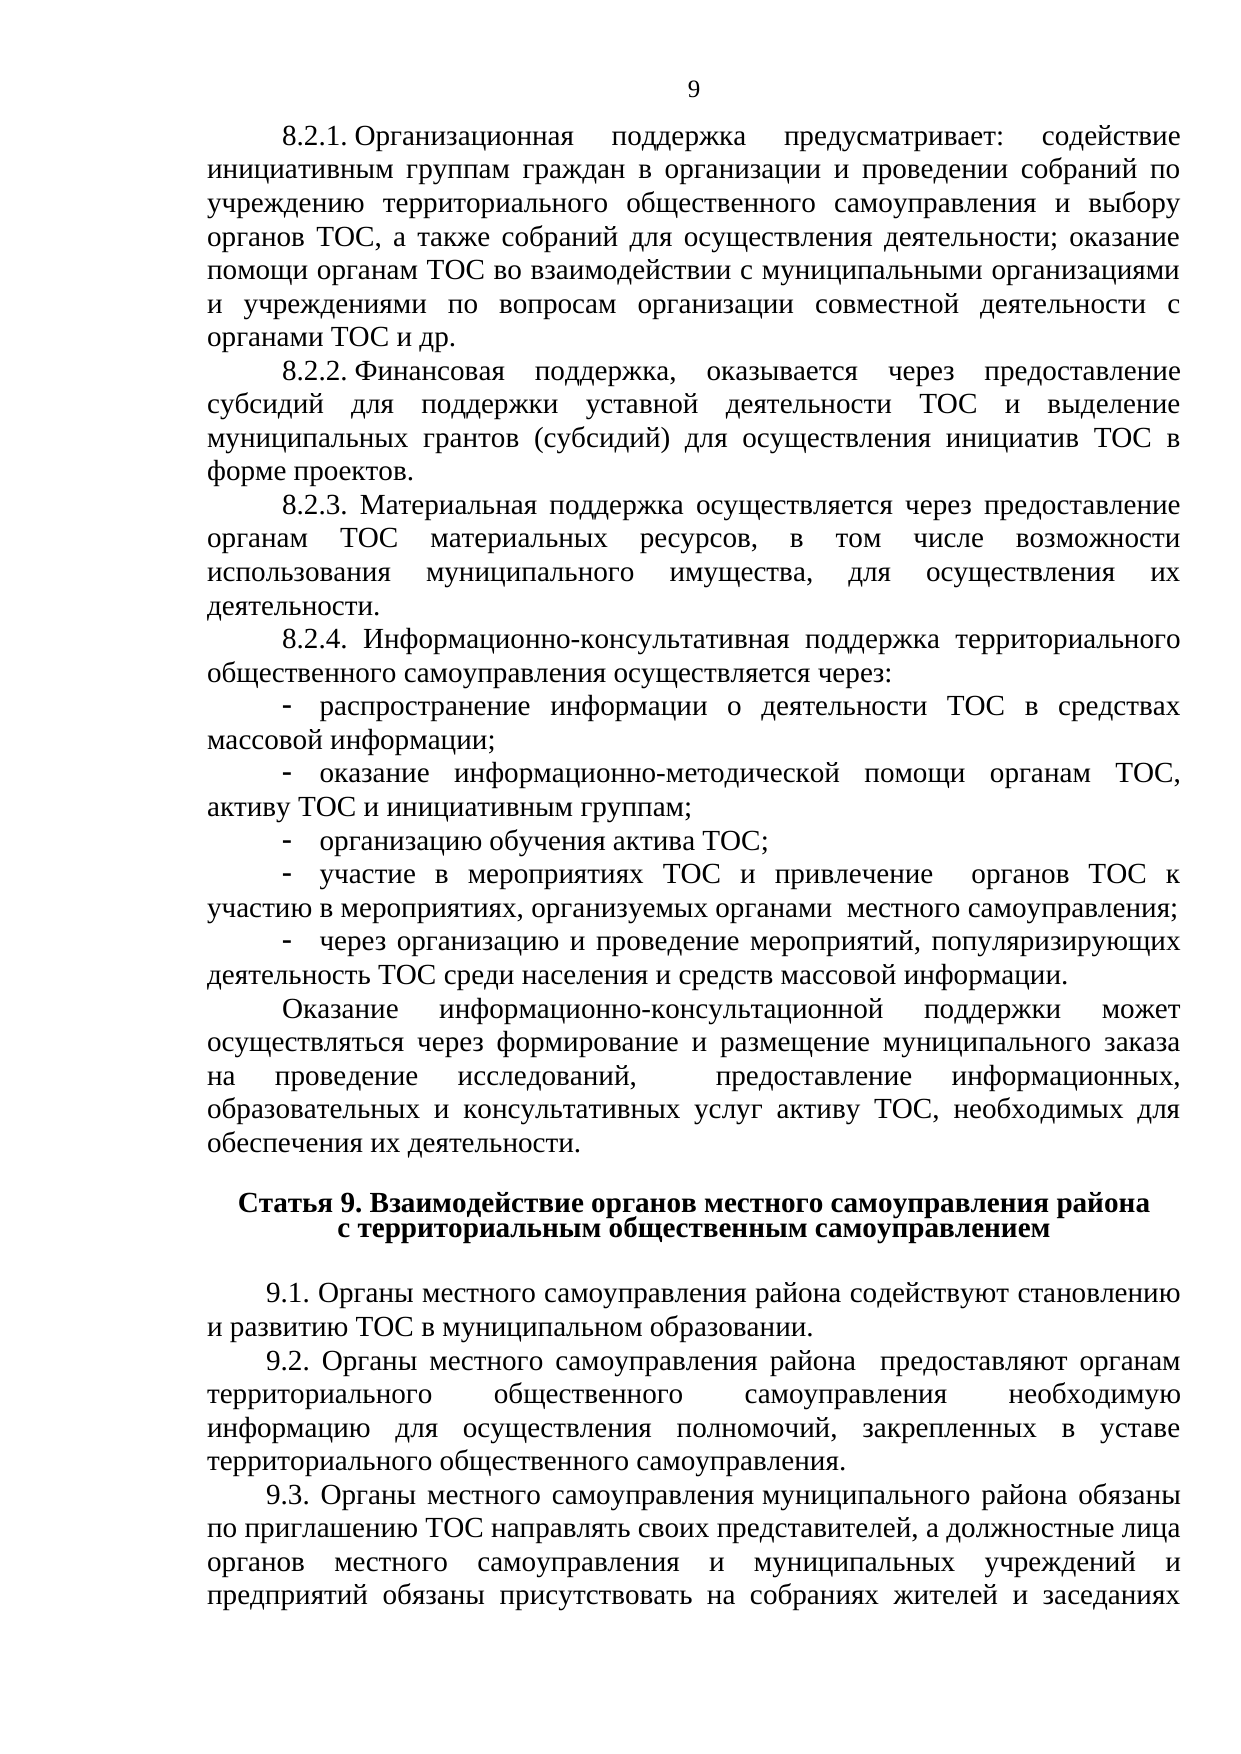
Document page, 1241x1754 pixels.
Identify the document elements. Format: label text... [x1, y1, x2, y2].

list участие в мероприятиях ТОС и привлечение органов ТОС к участию в мероприятиях, организуемых органами местного самоуправления; [207, 856, 1181, 923]
text 8.2.1. Организационная поддержка предусматривает: содействие инициативным группам граждан в организации и проведении собраний по учреждению территориального общественного самоуправления и выбору органов ТОС, а также собраний для осуществления деятельности; оказание помощи органам ТОС во взаимодействии с муниципальными организациями и учреждениями по вопросам организации совместной деятельности с органами ТОС и др. [207, 118, 1181, 353]
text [207, 1477, 1181, 1611]
text с территориальным общественным самоуправлением [207, 1217, 1181, 1242]
text 8.2.3. Материальная поддержка осуществляется через предоставление органам ТОС материальных ресурсов, в том числе возможности использования муниципального имущества, для осуществления их деятельности. [207, 487, 1181, 621]
text Статья 9. Взаимодействие органов местного самоуправления района [207, 1192, 1181, 1217]
list организацию обучения актива ТОС; [207, 823, 1181, 856]
text 8.2.2. Финансовая поддержка, оказывается через предоставление субсидий для поддержки уставной деятельности ТОС и выделение муниципальных грантов (субсидий) для осуществления инициатив ТОС в форме проектов. [207, 353, 1181, 487]
list через организацию и проведение мероприятий, популяризирующих деятельность ТОС среди населения и средств массовой информации. [207, 923, 1181, 991]
list распространение информации о деятельности ТОС в средствах массовой информации; [207, 688, 1181, 756]
text Оказание информационно-консультационной поддержки может осуществляться через формирование и размещение муниципального заказа на проведение исследований, предоставление информационных, образовательных и консультативных услуг активу ТОС, необходимых для обеспечения их деятельности. [207, 991, 1181, 1158]
text 9.2. Органы местного самоуправления района предоставляют органам территориального общественного самоуправления необходимую информацию для осуществления полномочий, закрепленных в уставе территориального общественного самоуправления. [207, 1343, 1181, 1477]
text 9.1. Органы местного самоуправления района содействуют становлению и развитию ТОС в муниципальном образовании. [207, 1276, 1181, 1343]
text 8.2.4. Информационно-консультативная поддержка территориального общественного самоуправления осуществляется через: [207, 621, 1181, 688]
list оказание информационно-методической помощи органам ТОС, активу ТОС и инициативным группам; [207, 756, 1181, 823]
